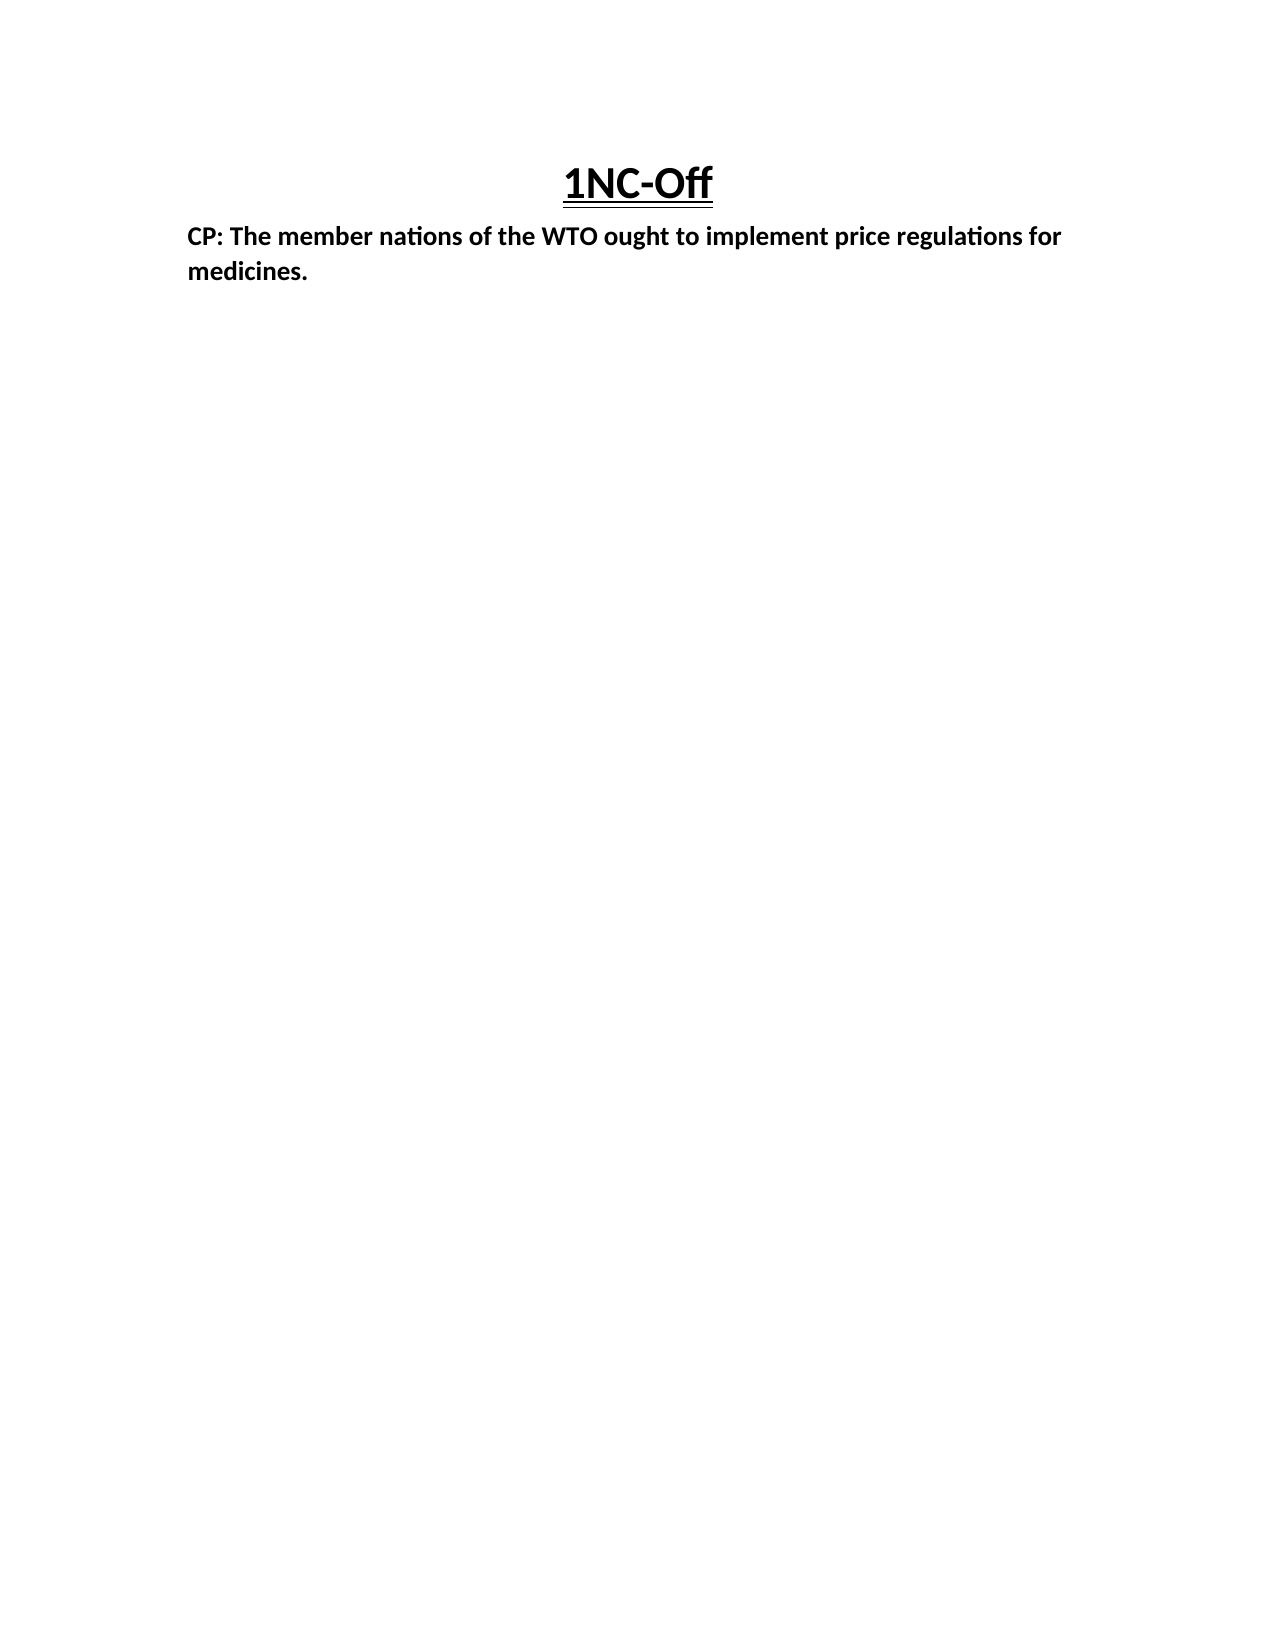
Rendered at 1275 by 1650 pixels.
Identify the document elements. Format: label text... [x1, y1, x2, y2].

subtitle 1NC-Off [187, 154, 1087, 210]
subtitle CP: The member nations of the WTO ought to implement price regulations for medicines. [187, 219, 1087, 287]
